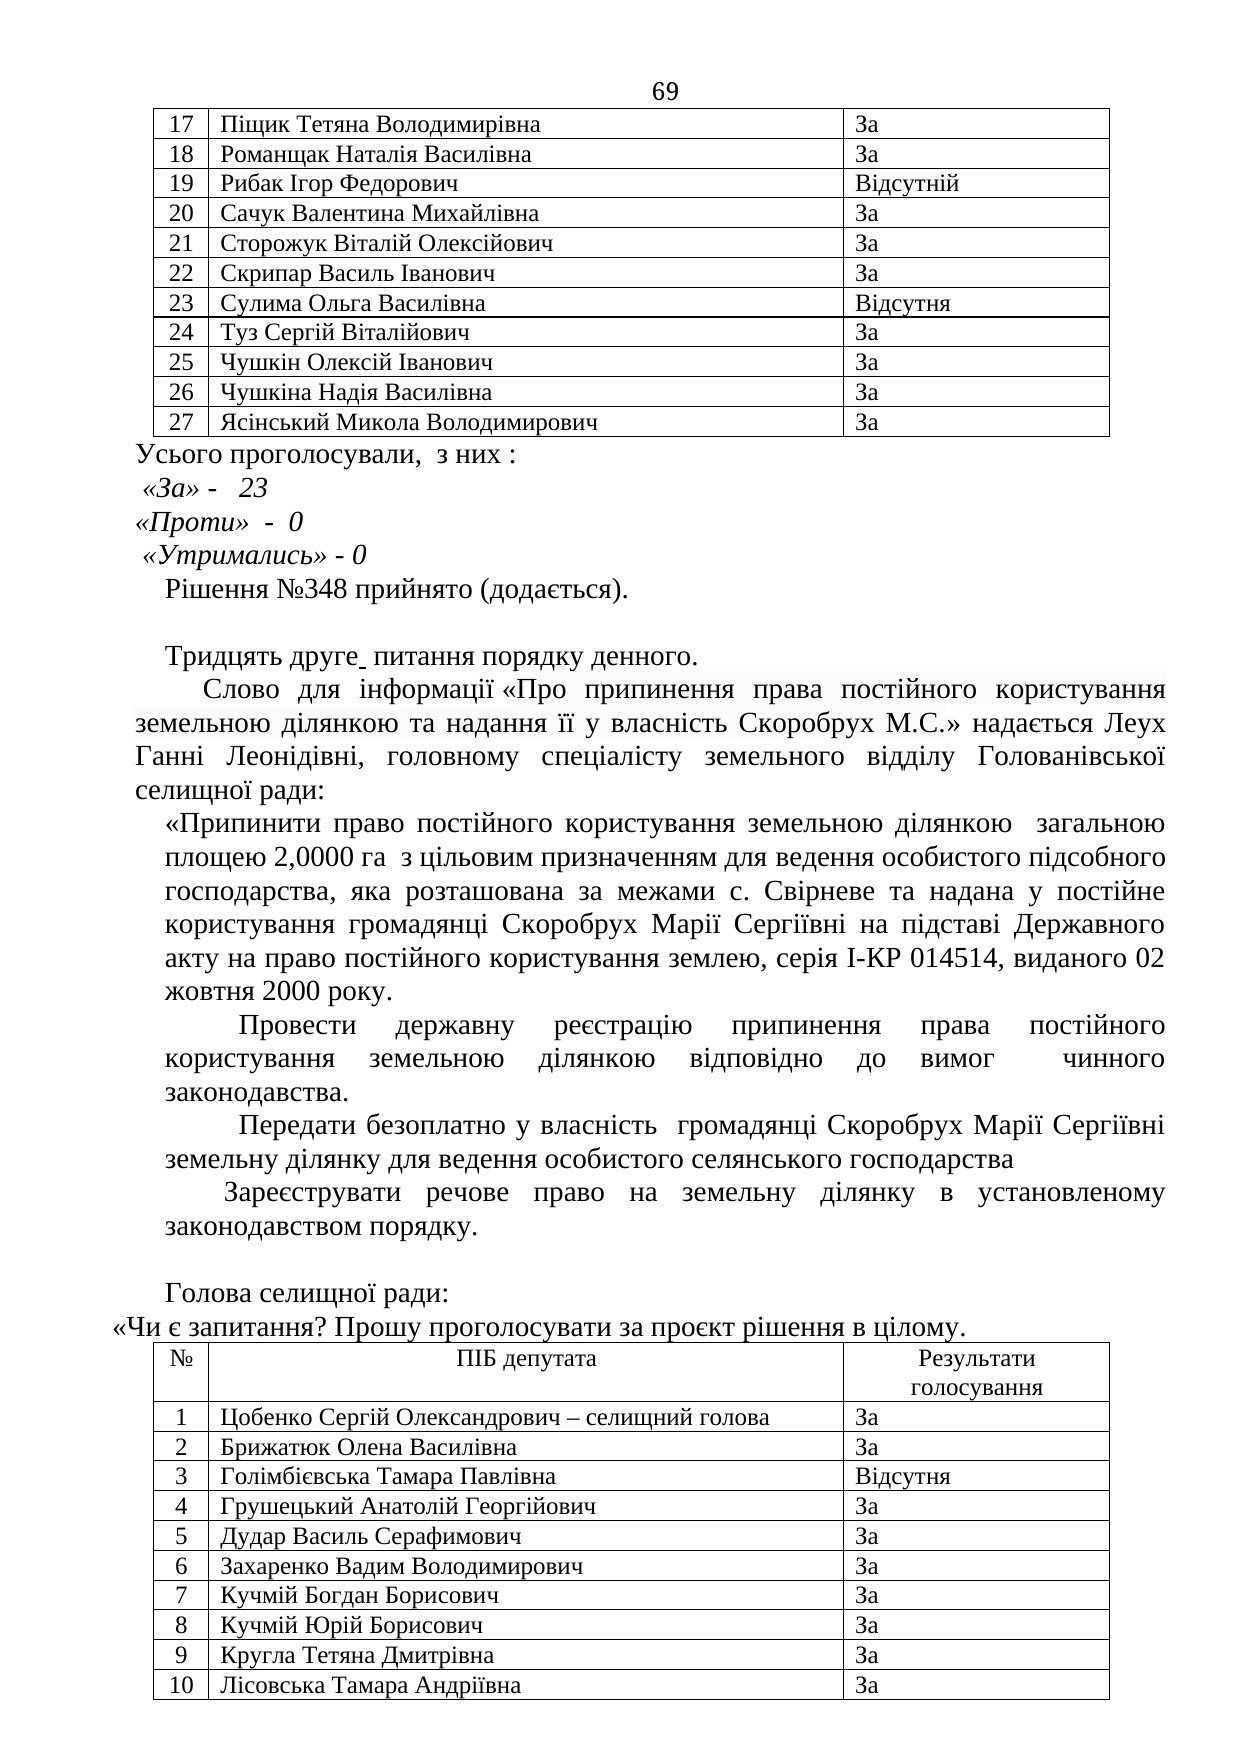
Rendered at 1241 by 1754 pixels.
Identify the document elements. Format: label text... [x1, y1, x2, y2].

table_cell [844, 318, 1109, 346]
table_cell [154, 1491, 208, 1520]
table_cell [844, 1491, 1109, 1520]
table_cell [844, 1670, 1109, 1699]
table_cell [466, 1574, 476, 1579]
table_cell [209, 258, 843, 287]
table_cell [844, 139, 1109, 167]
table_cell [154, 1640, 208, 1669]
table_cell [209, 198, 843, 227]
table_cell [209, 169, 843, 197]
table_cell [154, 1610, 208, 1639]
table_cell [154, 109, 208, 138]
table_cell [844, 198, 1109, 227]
list Голова селищної ради: [164, 1275, 1166, 1309]
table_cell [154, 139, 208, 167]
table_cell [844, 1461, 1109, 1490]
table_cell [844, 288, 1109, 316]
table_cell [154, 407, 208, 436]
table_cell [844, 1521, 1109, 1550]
list «Проти» - 0 [134, 504, 1166, 537]
text Провести державну реєстрацію припинення права постійного користування земельною ділянкою відповідно до вимог чинного законодавства. [164, 1007, 1166, 1107]
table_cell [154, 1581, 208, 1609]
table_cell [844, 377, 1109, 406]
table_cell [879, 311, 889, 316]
text Рішення №348 прийнято (додається). [164, 571, 1166, 604]
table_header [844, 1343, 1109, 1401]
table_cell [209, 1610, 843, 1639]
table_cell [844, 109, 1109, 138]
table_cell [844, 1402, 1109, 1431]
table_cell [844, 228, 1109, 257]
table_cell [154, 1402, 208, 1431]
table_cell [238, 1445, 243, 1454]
list «За» - 23 [134, 470, 1166, 504]
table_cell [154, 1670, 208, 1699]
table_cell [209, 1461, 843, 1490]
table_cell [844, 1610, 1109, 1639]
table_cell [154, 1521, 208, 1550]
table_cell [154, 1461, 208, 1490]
list Усього проголосували, з них : [134, 437, 1166, 470]
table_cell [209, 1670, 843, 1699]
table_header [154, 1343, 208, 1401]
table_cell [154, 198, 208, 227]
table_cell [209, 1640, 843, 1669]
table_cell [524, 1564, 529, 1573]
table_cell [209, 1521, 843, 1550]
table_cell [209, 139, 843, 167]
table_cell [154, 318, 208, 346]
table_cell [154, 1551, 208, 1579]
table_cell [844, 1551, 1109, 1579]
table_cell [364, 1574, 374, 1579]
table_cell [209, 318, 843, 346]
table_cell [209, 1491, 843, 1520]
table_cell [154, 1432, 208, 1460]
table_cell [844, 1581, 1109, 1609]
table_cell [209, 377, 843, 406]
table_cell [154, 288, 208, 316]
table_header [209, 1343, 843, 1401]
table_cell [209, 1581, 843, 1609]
text Передати безоплатно у власність громадянці Скоробрух Марії Сергіївні земельну ділянку для ведення особистого селянського господарства [164, 1107, 1166, 1174]
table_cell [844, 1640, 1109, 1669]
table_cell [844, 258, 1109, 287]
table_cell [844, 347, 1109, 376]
list «Утримались» - 0 [134, 537, 1166, 571]
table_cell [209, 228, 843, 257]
list «Чи є запитання? Прошу проголосувати за проєкт рішення в цілому. [112, 1309, 1166, 1342]
text Зареєструвати речове право на земельну ділянку в установленому законодавством порядку. [164, 1174, 1166, 1242]
text «Припинити право постійного користування земельною ділянкою загальною площею 2,0000 га з цільовим призначенням для ведення особистого підсобного господарства, яка розташована за межами с. Свірневе та надана у постійне користування громадянці Скоробрух Марії Сергіївні на підставі Державного акту на право постійного користування землею, серія І-КР 014514, виданого 02 жовтня 2000 року. [164, 806, 1166, 1007]
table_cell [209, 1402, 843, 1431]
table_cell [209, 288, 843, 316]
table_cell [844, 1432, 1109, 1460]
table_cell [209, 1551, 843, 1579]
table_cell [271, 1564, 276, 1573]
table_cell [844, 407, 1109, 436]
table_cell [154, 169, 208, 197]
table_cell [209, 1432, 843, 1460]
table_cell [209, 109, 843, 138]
text Тридцять друге питання порядку денного. [164, 638, 1166, 671]
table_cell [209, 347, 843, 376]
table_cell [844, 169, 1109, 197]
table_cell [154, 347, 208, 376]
list Слово для інформації «Про припинення права постійного користування земельною ділянкою та надання її у власність Скоробрух М.С.» надається Леух Ганні Леонідівні, головному спеціалісту земельного відділу Голованівської селищної ради: [112, 671, 1166, 806]
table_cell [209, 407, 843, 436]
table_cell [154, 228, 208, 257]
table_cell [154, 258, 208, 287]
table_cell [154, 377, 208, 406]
